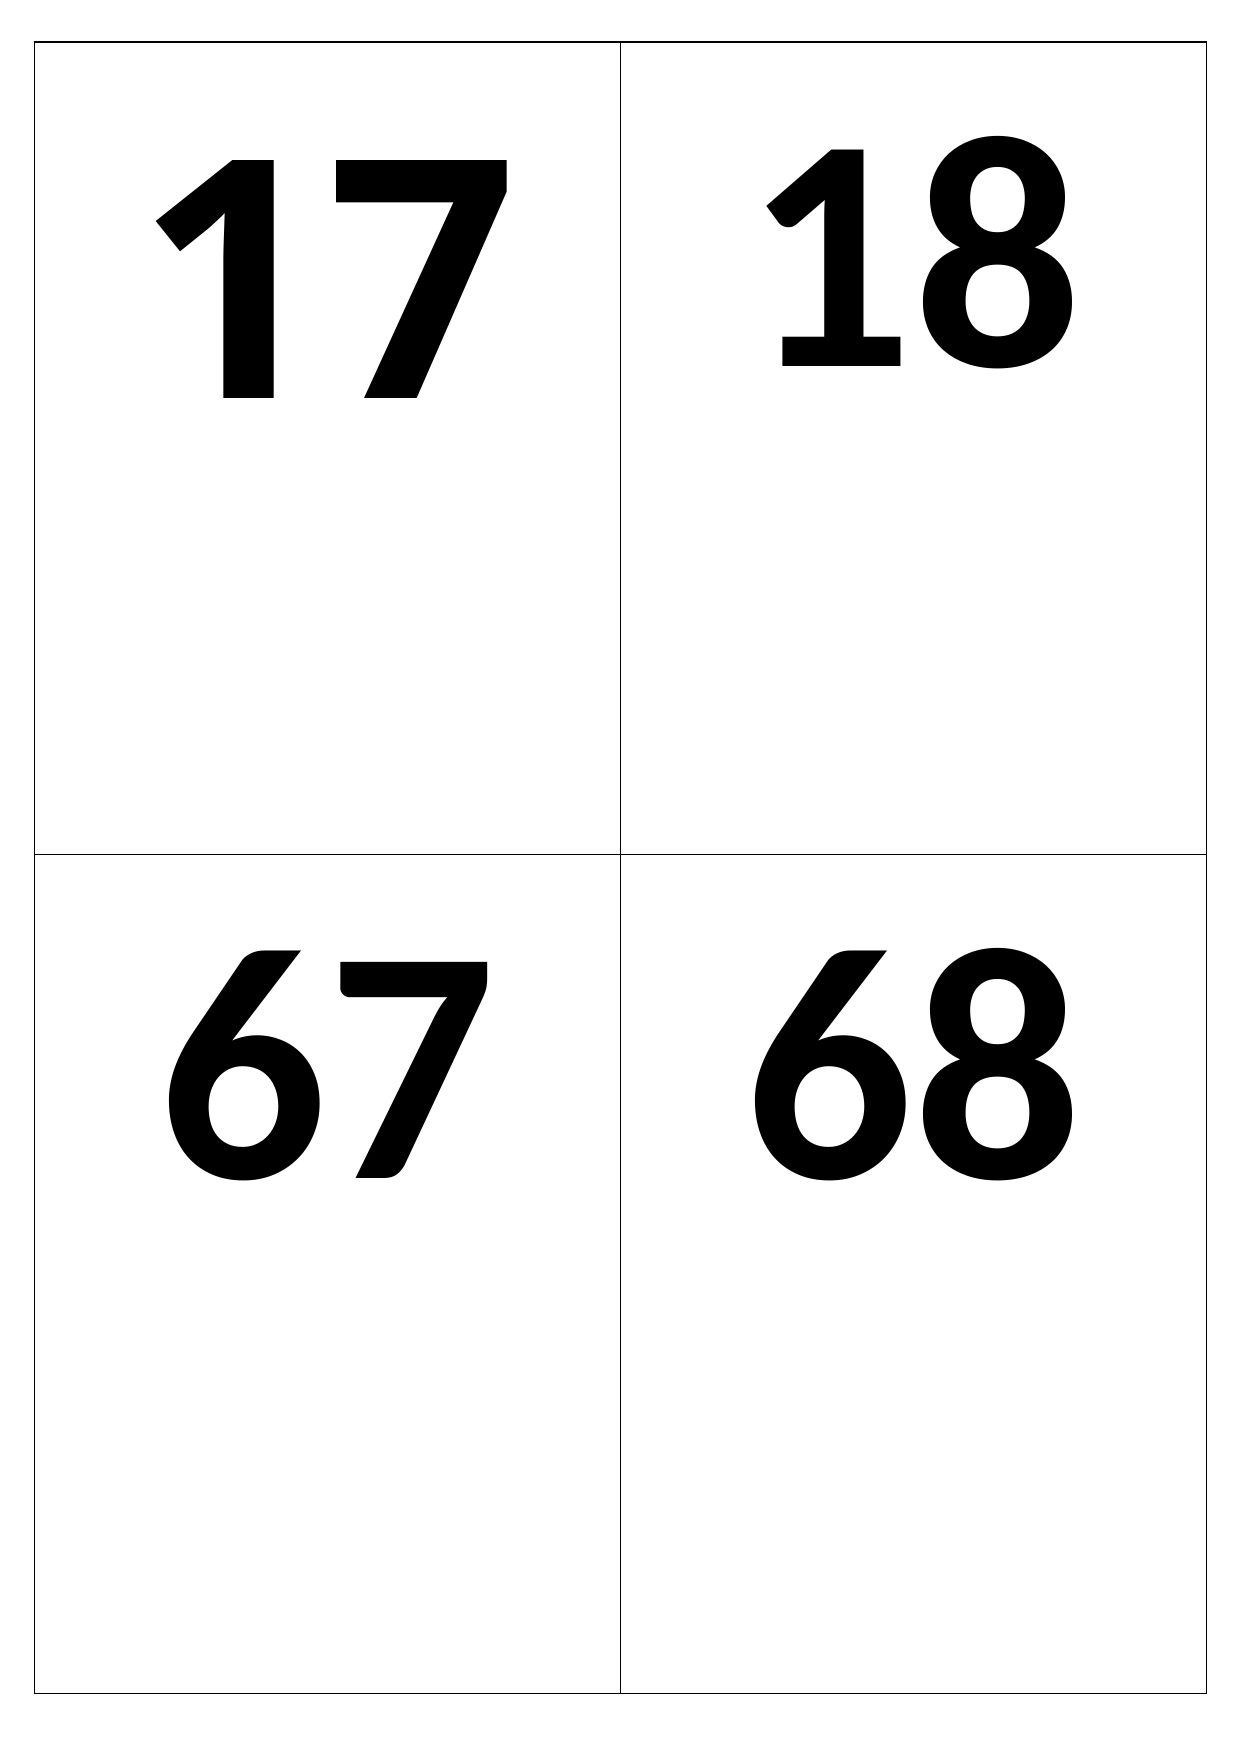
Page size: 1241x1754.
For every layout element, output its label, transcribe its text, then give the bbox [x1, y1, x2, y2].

table_cell 18 [621, 43, 1206, 853]
table_cell 67 [35, 855, 620, 1693]
table_cell 68 [621, 855, 1206, 1693]
table_cell 17 [35, 43, 620, 853]
